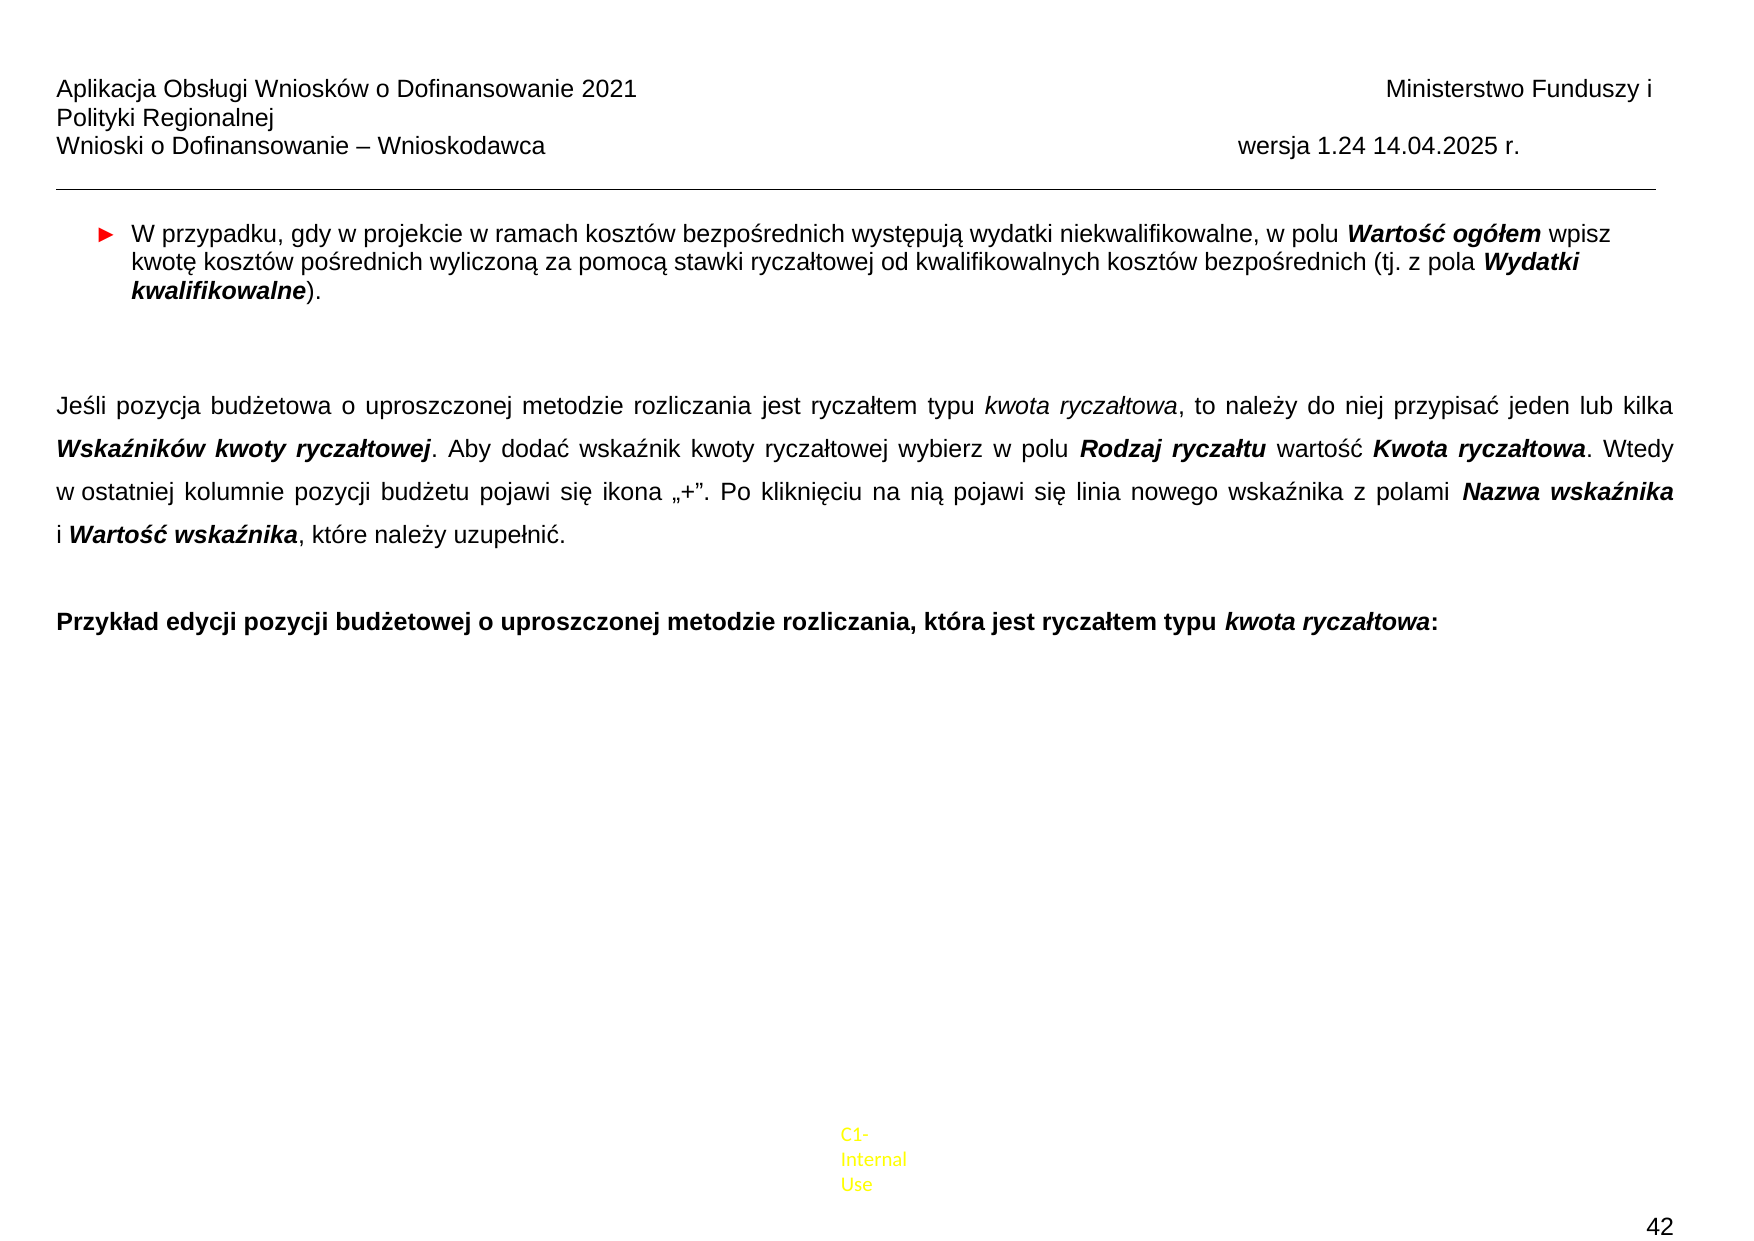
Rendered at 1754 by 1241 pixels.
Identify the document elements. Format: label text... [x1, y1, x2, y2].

text Przykład edycji pozycji budżetowej o uproszczonej metodzie rozliczania, która jest ryczałtem typu kwota ryczałtowa: [56, 607, 1674, 636]
text Jeśli pozycja budżetowa o uproszczonej metodzie rozliczania jest ryczałtem typu kwota ryczałtowa, to należy do niej przypisać jeden lub kilka Wskaźników kwoty ryczałtowej. Aby dodać wskaźnik kwoty ryczałtowej wybierz w polu Rodzaj ryczałtu wartość Kwota ryczałtowa. Wtedy w ostatniej kolumnie pozycji budżetu pojawi się ikona „+”. Po kliknięciu na nią pojawi się linia nowego wskaźnika z polami Nazwa wskaźnika i Wartość wskaźnika, które należy uzupełnić. [56, 391, 1674, 549]
list W przypadku, gdy w projekcie w ramach kosztów bezpośrednich występują wydatki niekwalifikowalne, w polu Wartość ogółem wpisz kwotę kosztów pośrednich wyliczoną za pomocą stawki ryczałtowej od kwalifikowalnych kosztów bezpośrednich (tj. z pola Wydatki kwalifikowalne). [94, 219, 1674, 305]
